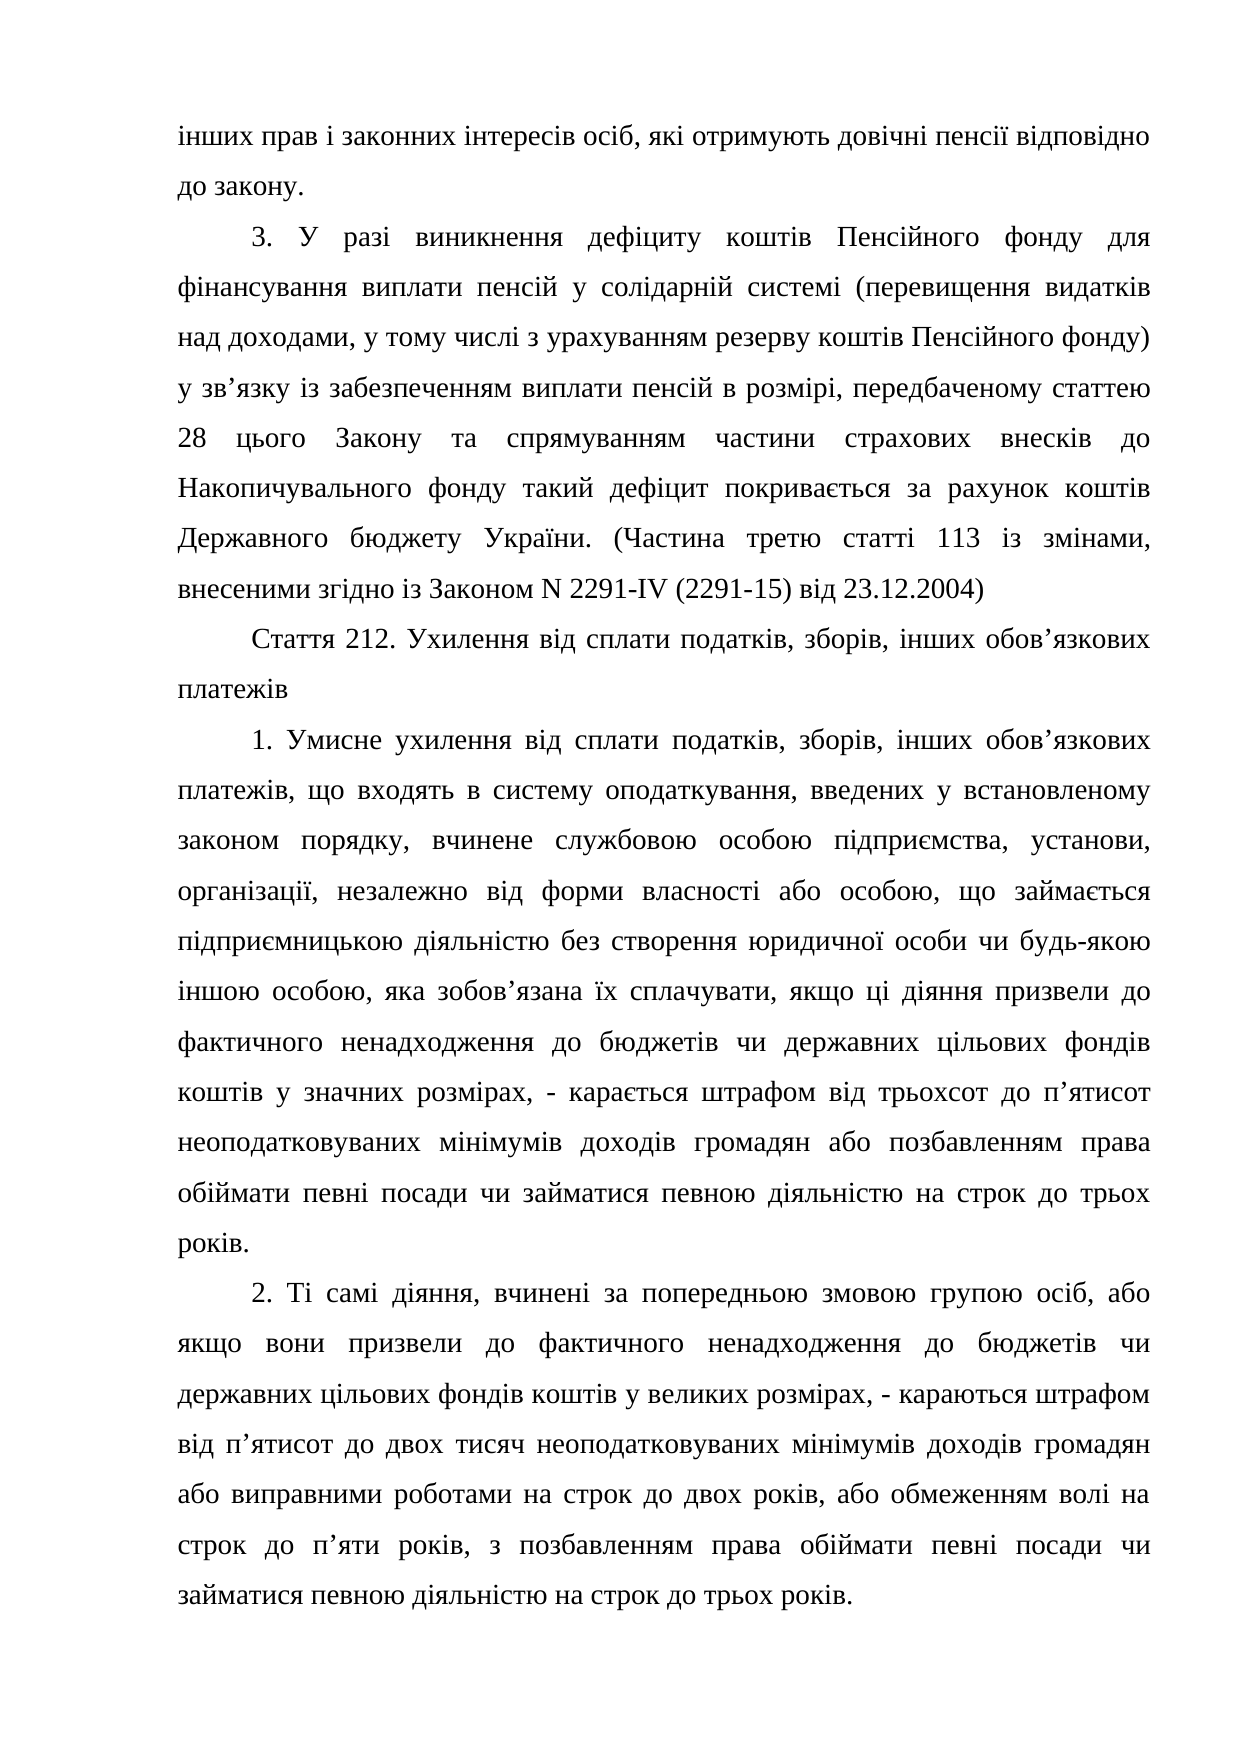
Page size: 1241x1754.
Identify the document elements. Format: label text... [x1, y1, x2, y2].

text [177, 118, 1152, 202]
text 2. Ті самі діяння, вчинені за попередньою змовою групою осіб, або якщо вони призвели до фактичного ненадходження до бюджетів чи державних цільових фондів коштів у великих розмірах, - караються штрафом від п’ятисот до двох тисяч неоподатковуваних мінімумів доходів громадян або виправними роботами на строк до двох років, або обмеженням волі на строк до п’яти років, з позбавленням права обіймати певні посади чи займатися певною діяльністю на строк до трьох років. [177, 1275, 1152, 1611]
text Стаття 212. Ухилення від сплати податків, зборів, інших обов’язкових платежів [177, 621, 1152, 705]
text 1. Умисне ухилення від сплати податків, зборів, інших обов’язкових платежів, що входять в систему оподаткування, введених у встановленому законом порядку, вчинене службовою особою підприємства, установи, організації, незалежно від форми власності або особою, що займається підприємницькою діяльністю без створення юридичної особи чи будь-якою іншою особою, яка зобов’язана їх сплачувати, якщо ці діяння призвели до фактичного ненадходження до бюджетів чи державних цільових фондів коштів у значних розмірах, - карається штрафом від трьохсот до п’ятисот неоподатковуваних мінімумів доходів громадян або позбавленням права обіймати певні посади чи займатися певною діяльністю на строк до трьох років. [177, 722, 1152, 1258]
text 3. У разі виникнення дефіциту коштів Пенсійного фонду для фінансування виплати пенсій у солідарній системі (перевищення видатків над доходами, у тому числі з урахуванням резерву коштів Пенсійного фонду) у зв’язку із забезпеченням виплати пенсій в розмірі, передбаченому статтею 28 цього Закону та спрямуванням частини страхових внесків до Накопичувального фонду такий дефіцит покривається за рахунок коштів Державного бюджету України. (Частина третю статті 113 із змінами, внесеними згідно із Законом N 2291-IV (2291-15) від 23.12.2004) [177, 219, 1152, 604]
